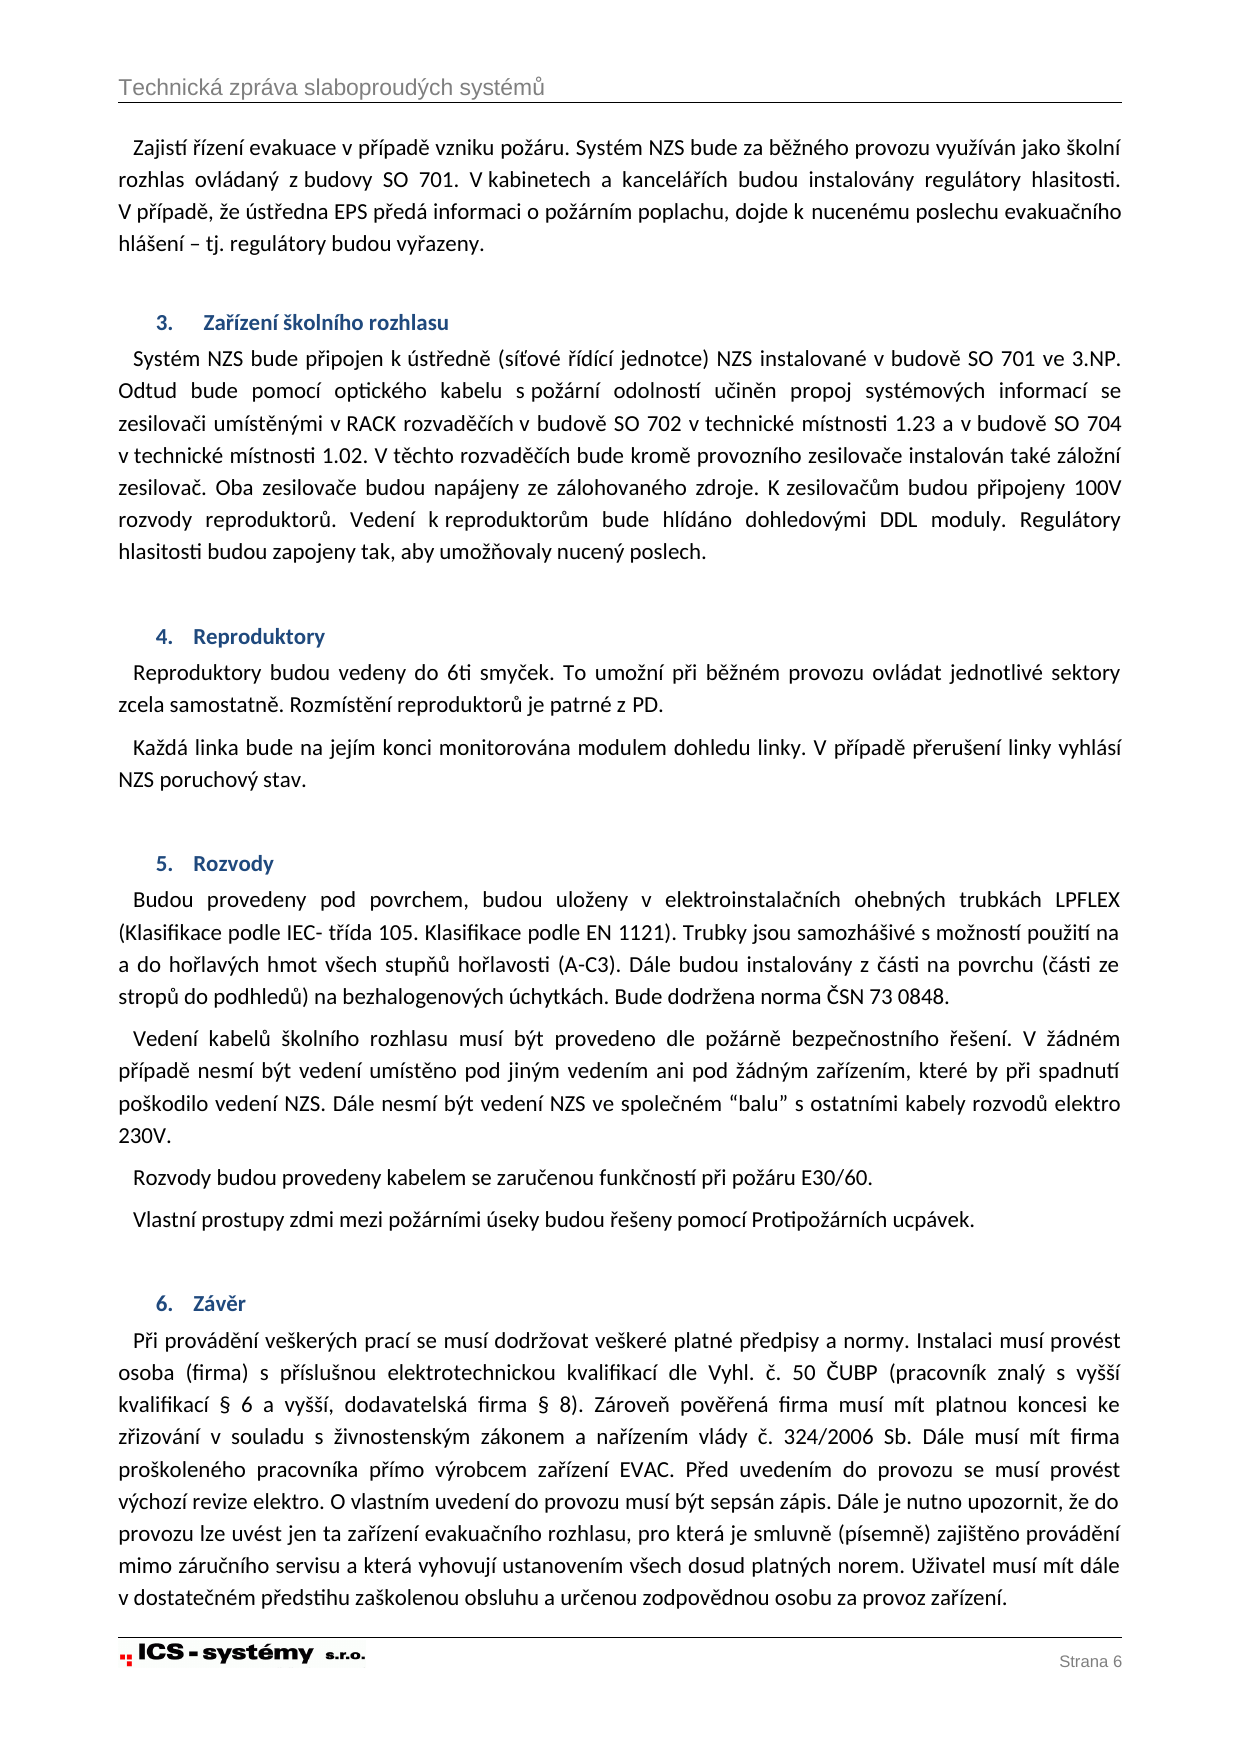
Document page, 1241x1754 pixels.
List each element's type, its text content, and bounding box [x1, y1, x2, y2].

list Reproduktory [156, 622, 1122, 650]
text Zajistí řízení evakuace v případě vzniku požáru. Systém NZS bude za běžného provozu využíván jako školní rozhlas ovládaný z budovy SO 701. V kabinetech a kancelářích budou instalovány regulátory hlasitosti. V případě, že ústředna EPS předá informaci o požárním poplachu, dojde k nucenému poslechu evakuačního hlášení – tj. regulátory budou vyřazeny. [118, 133, 1122, 257]
list Závěr [156, 1289, 1122, 1318]
text Rozvody budou provedeny kabelem se zaručenou funkčností při požáru E30/60. [118, 1163, 1122, 1191]
list Rozvody [156, 849, 1122, 877]
list Zařízení školního rozhlasu [156, 308, 1122, 336]
text Každá linka bude na jejím konci monitorována modulem dohledu linky. V případě přerušení linky vyhlásí NZS poruchový stav. [118, 733, 1122, 793]
picture [118, 1640, 366, 1668]
text Reproduktory budou vedeny do 6ti smyček. To umožní při běžném provozu ovládat jednotlivé sektory zcela samostatně. Rozmístění reproduktorů je patrné z PD. [118, 658, 1122, 718]
text Vlastní prostupy zdmi mezi požárními úseky budou řešeny pomocí Protipožárních ucpávek. [118, 1205, 1122, 1233]
text Budou provedeny pod povrchem, budou uloženy v elektroinstalačních ohebných trubkách LPFLEX (Klasifikace podle IEC- třída 105. Klasifikace podle EN 1121). Trubky jsou samozhášivé s možností použití na a do hořlavých hmot všech stupňů hořlavosti (A-C3). Dále budou instalovány z části na povrchu (části ze stropů do podhledů) na bezhalogenových úchytkách. Bude dodržena norma ČSN 73 0848. [118, 886, 1122, 1010]
text Systém NZS bude připojen k ústředně (síťové řídící jednotce) NZS instalované v budově SO 701 ve 3.NP. Odtud bude pomocí optického kabelu s požární odolností učiněn propoj systémových informací se zesilovači umístěnými v RACK rozvaděčích v budově SO 702 v technické místnosti 1.23 a v budově SO 704 v technické místnosti 1.02. V těchto rozvaděčích bude kromě provozního zesilovače instalován také záložní zesilovač. Oba zesilovače budou napájeny ze zálohovaného zdroje. K zesilovačům budou připojeny 100V rozvody reproduktorů. Vedení k reproduktorům bude hlídáno dohledovými DDL moduly. Regulátory hlasitosti budou zapojeny tak, aby umožňovaly nucený poslech. [118, 344, 1122, 566]
text Vedení kabelů školního rozhlasu musí být provedeno dle požárně bezpečnostního řešení. V žádném případě nesmí být vedení umístěno pod jiným vedením ani pod žádným zařízením, které by při spadnutí poškodilo vedení NZS. Dále nesmí být vedení NZS ve společném “balu” s ostatními kabely rozvodů elektro 230V. [118, 1024, 1122, 1149]
text Při provádění veškerých prací se musí dodržovat veškeré platné předpisy a normy. Instalaci musí provést osoba (firma) s příslušnou elektrotechnickou kvalifikací dle Vyhl. č. 50 ČUBP (pracovník znalý s vyšší kvalifikací § 6 a vyšší, dodavatelská firma § 8). Zároveň pověřená firma musí mít platnou koncesi ke zřizování v souladu s živnostenským zákonem a nařízením vlády č. 324/2006 Sb. Dále musí mít firma proškoleného pracovníka přímo výrobcem zařízení EVAC. Před uvedením do provozu se musí provést výchozí revize elektro. O vlastním uvedení do provozu musí být sepsán zápis. Dále je nutno upozornit, že do provozu lze uvést jen ta zařízení evakuačního rozhlasu, pro která je smluvně (písemně) zajištěno provádění mimo záručního servisu a která vyhovují ustanovením všech dosud platných norem. Uživatel musí mít dále v dostatečném předstihu zaškolenou obsluhu a určenou zodpovědnou osobu za provoz zařízení. [118, 1326, 1122, 1611]
